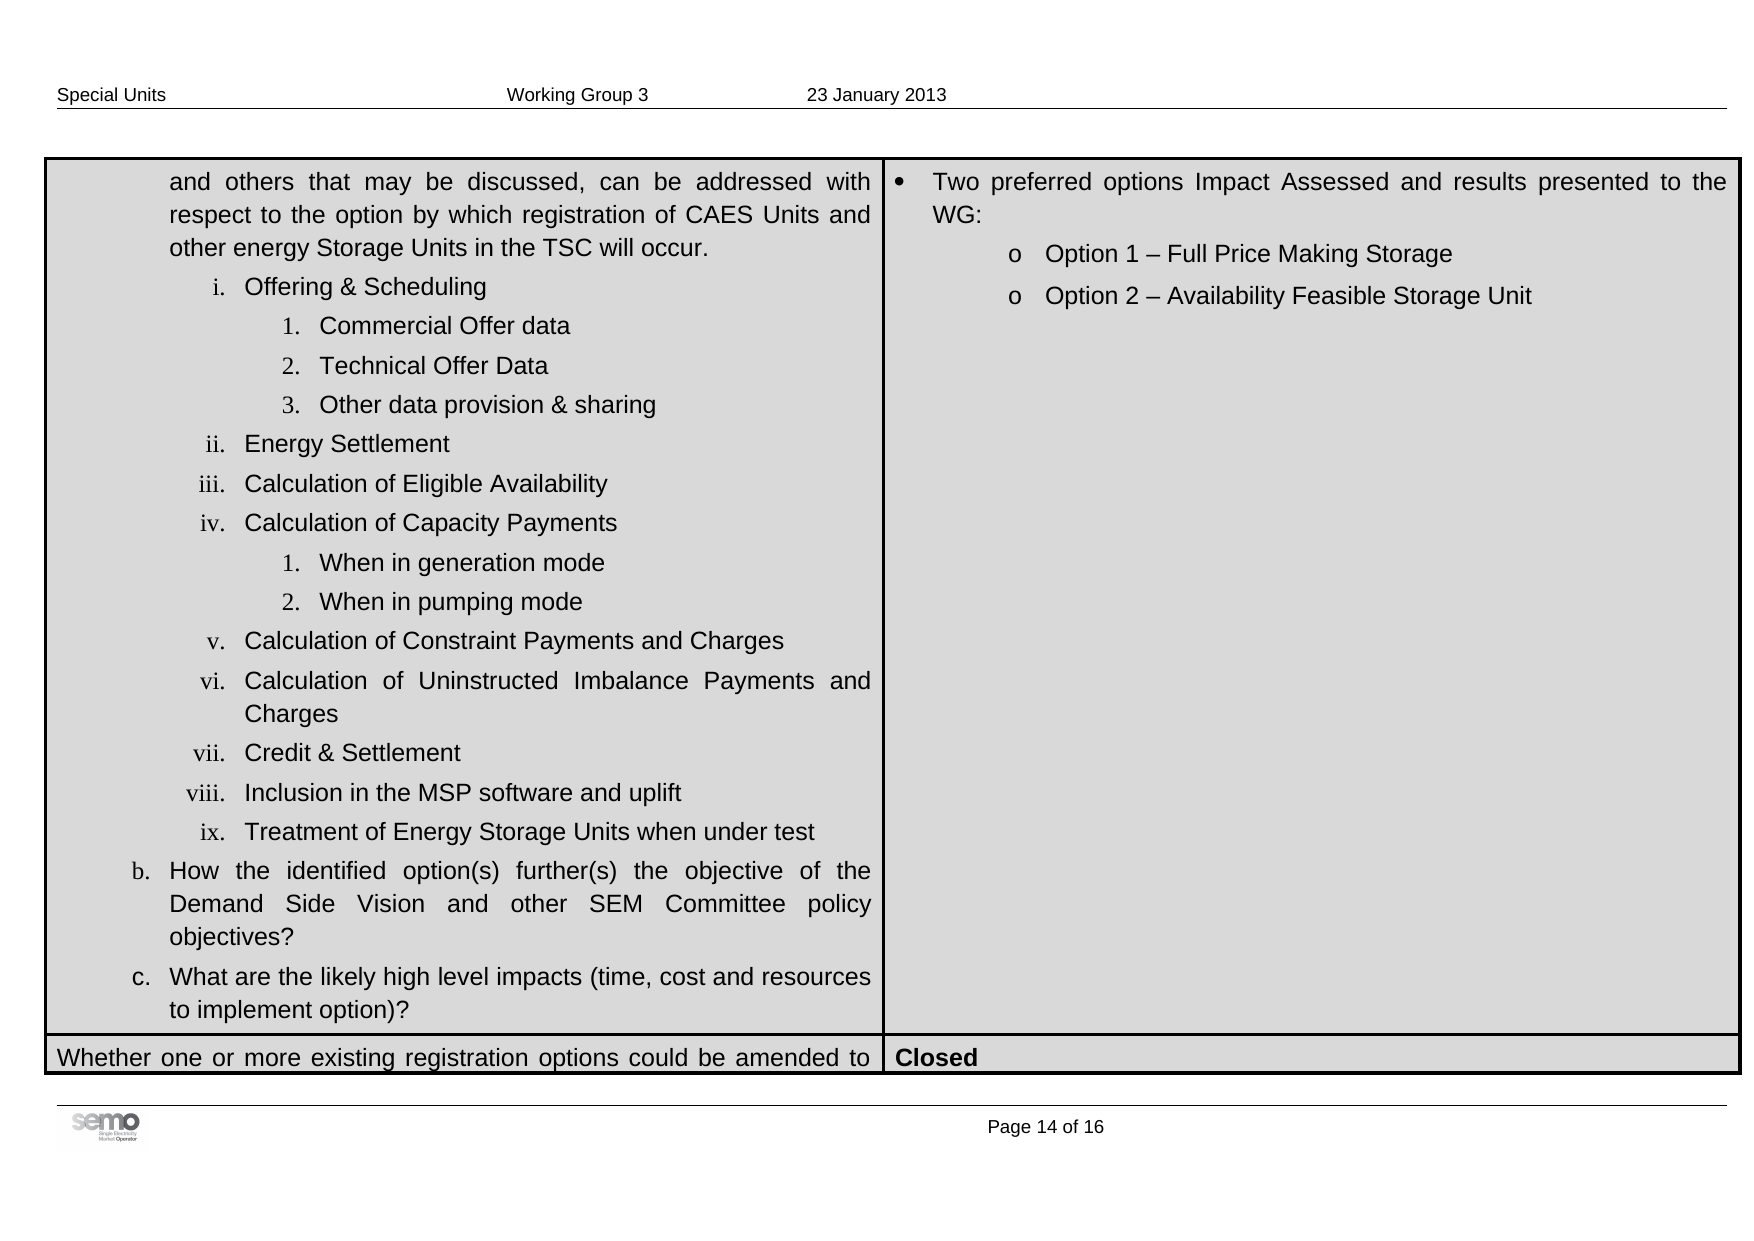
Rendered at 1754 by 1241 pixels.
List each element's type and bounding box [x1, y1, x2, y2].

table_cell [47, 1036, 882, 1071]
table_cell [885, 160, 1738, 1033]
table_cell [47, 160, 882, 1033]
table_cell [885, 1036, 1738, 1071]
